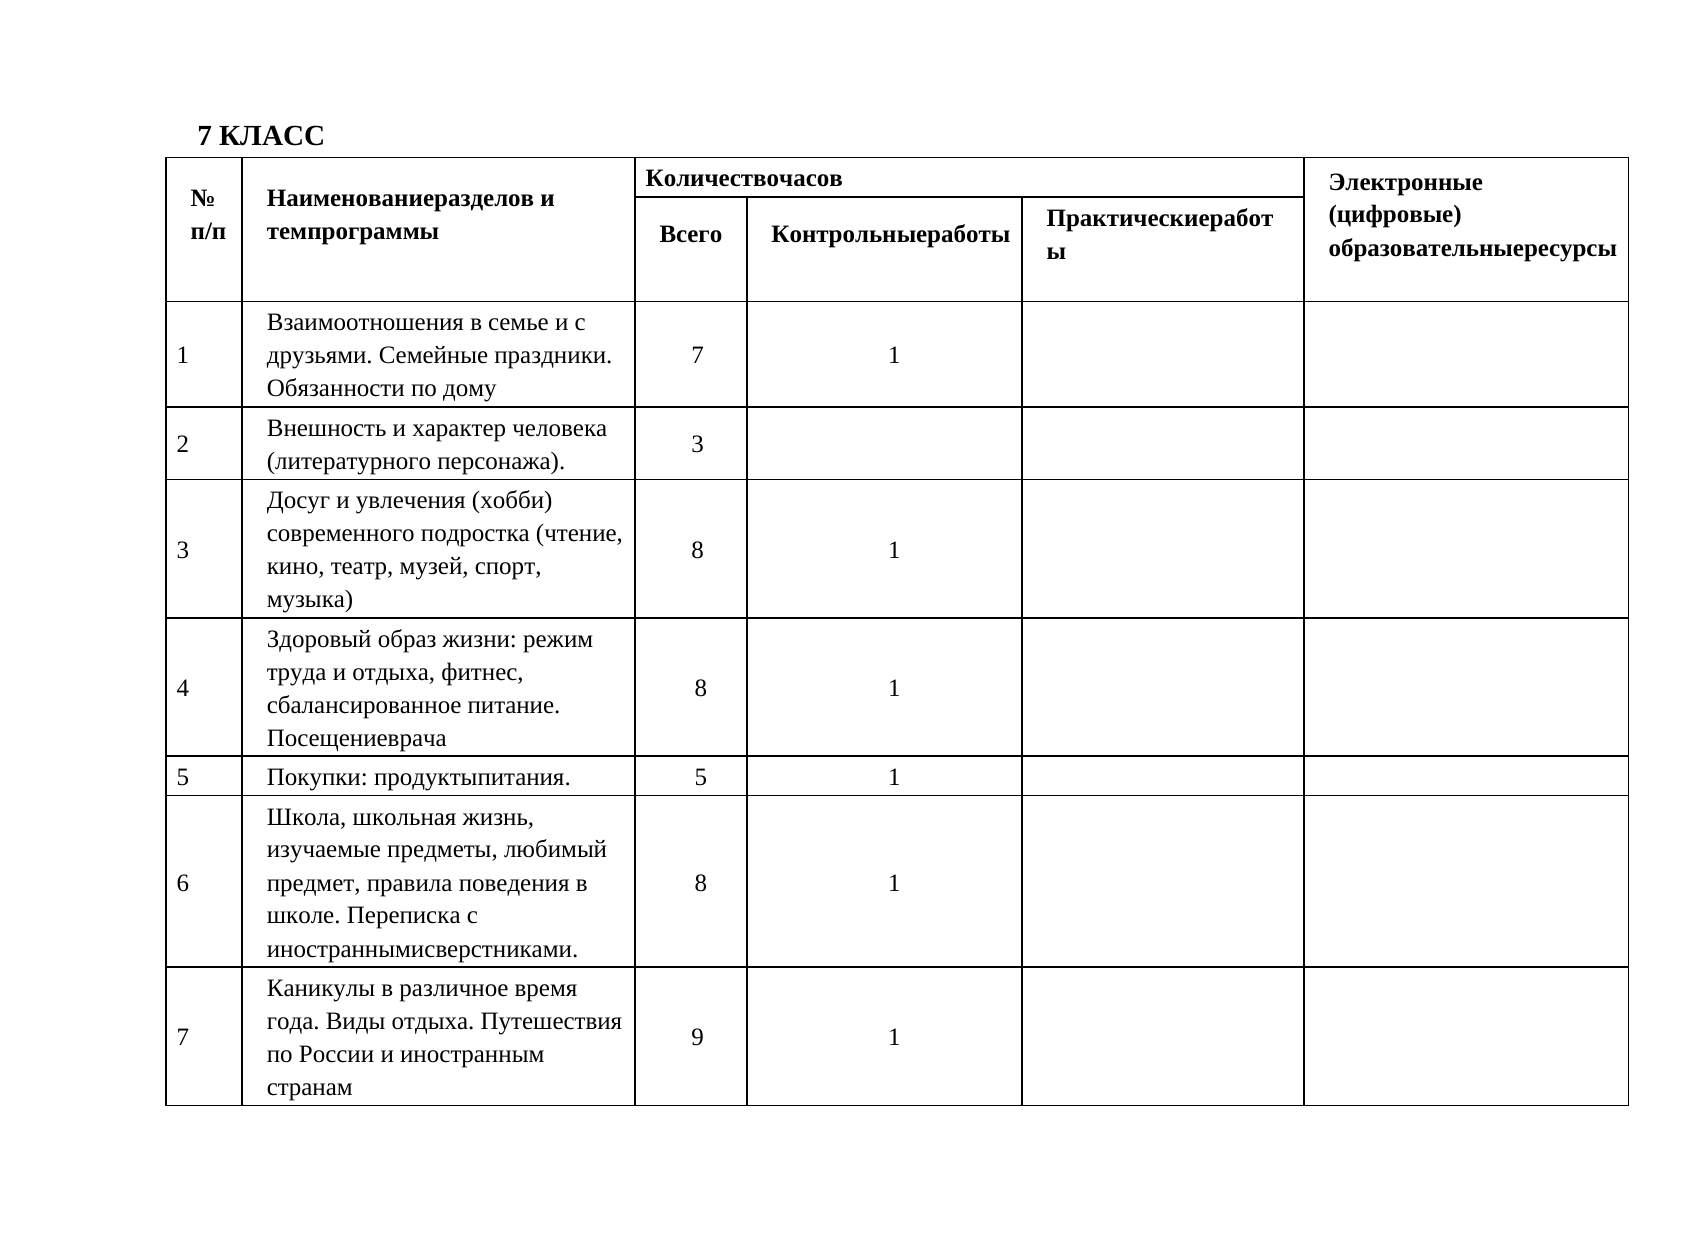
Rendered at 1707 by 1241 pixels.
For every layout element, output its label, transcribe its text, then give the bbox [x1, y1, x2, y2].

table_cell 1 [748, 619, 1021, 755]
table_cell 1 [748, 968, 1021, 1105]
table_cell [1023, 480, 1303, 617]
table_header № п/п [167, 158, 241, 301]
table_cell [1023, 408, 1303, 478]
table_cell [1023, 796, 1303, 966]
table_cell 4 [167, 619, 241, 755]
table_cell Взаимоотношения в семье и с друзьями. Семейные праздники. Обязанности по дому [243, 302, 634, 406]
table_cell 1 [748, 796, 1021, 966]
table_cell Внешность и характер человека (литературного персонажа). [243, 408, 634, 478]
table_cell [748, 408, 1021, 478]
table_cell 3 [167, 480, 241, 617]
table_cell [1305, 408, 1628, 478]
table_cell Покупки: продуктыпитания. [243, 757, 634, 795]
table_cell [1305, 757, 1628, 795]
table_cell Школа, школьная жизнь, изучаемые предметы, любимый предмет, правила поведения в школе. Переписка с иностраннымисверстниками. [243, 796, 634, 966]
table_cell [1305, 480, 1628, 617]
table_cell 8 [636, 796, 746, 966]
table_cell 5 [167, 757, 241, 795]
table_cell 1 [748, 757, 1021, 795]
table_cell 7 [167, 968, 241, 1105]
table_cell 5 [636, 757, 746, 795]
table_header Количествочасов [636, 158, 1303, 196]
table_cell 7 [636, 302, 746, 406]
table_cell 8 [636, 480, 746, 617]
table_cell [1305, 619, 1628, 755]
table_cell 1 [748, 302, 1021, 406]
table_cell 8 [636, 619, 746, 755]
table_cell Каникулы в различное время года. Виды отдыха. Путешествия по России и иностранным странам [243, 968, 634, 1105]
table_cell 6 [167, 796, 241, 966]
table_cell 9 [636, 968, 746, 1105]
table_cell Досуг и увлечения (хобби) современного подростка (чтение, кино, театр, музей, спорт, музыка) [243, 480, 634, 617]
table_cell Здоровый образ жизни: режим труда и отдыха, фитнес, сбалансированное питание. Посещениеврача [243, 619, 634, 755]
table_cell [1305, 796, 1628, 966]
table_cell [1023, 619, 1303, 755]
text 7 КЛАСС [190, 118, 1618, 152]
table_cell [1023, 302, 1303, 406]
table_cell [1023, 968, 1303, 1105]
table_cell Практическиеработы [1023, 198, 1303, 301]
table_cell Контрольныеработы [748, 198, 1021, 301]
table_cell 3 [636, 408, 746, 478]
table_cell 1 [748, 480, 1021, 617]
table_cell [1305, 968, 1628, 1105]
table_cell 1 [167, 302, 241, 406]
table_cell 2 [167, 408, 241, 478]
table_header Наименованиеразделов и темпрограммы [243, 158, 634, 301]
table_cell [1305, 302, 1628, 406]
table_cell [1023, 757, 1303, 795]
table_cell Всего [636, 198, 746, 301]
table_header Электронные (цифровые) образовательныересурсы [1305, 158, 1628, 301]
